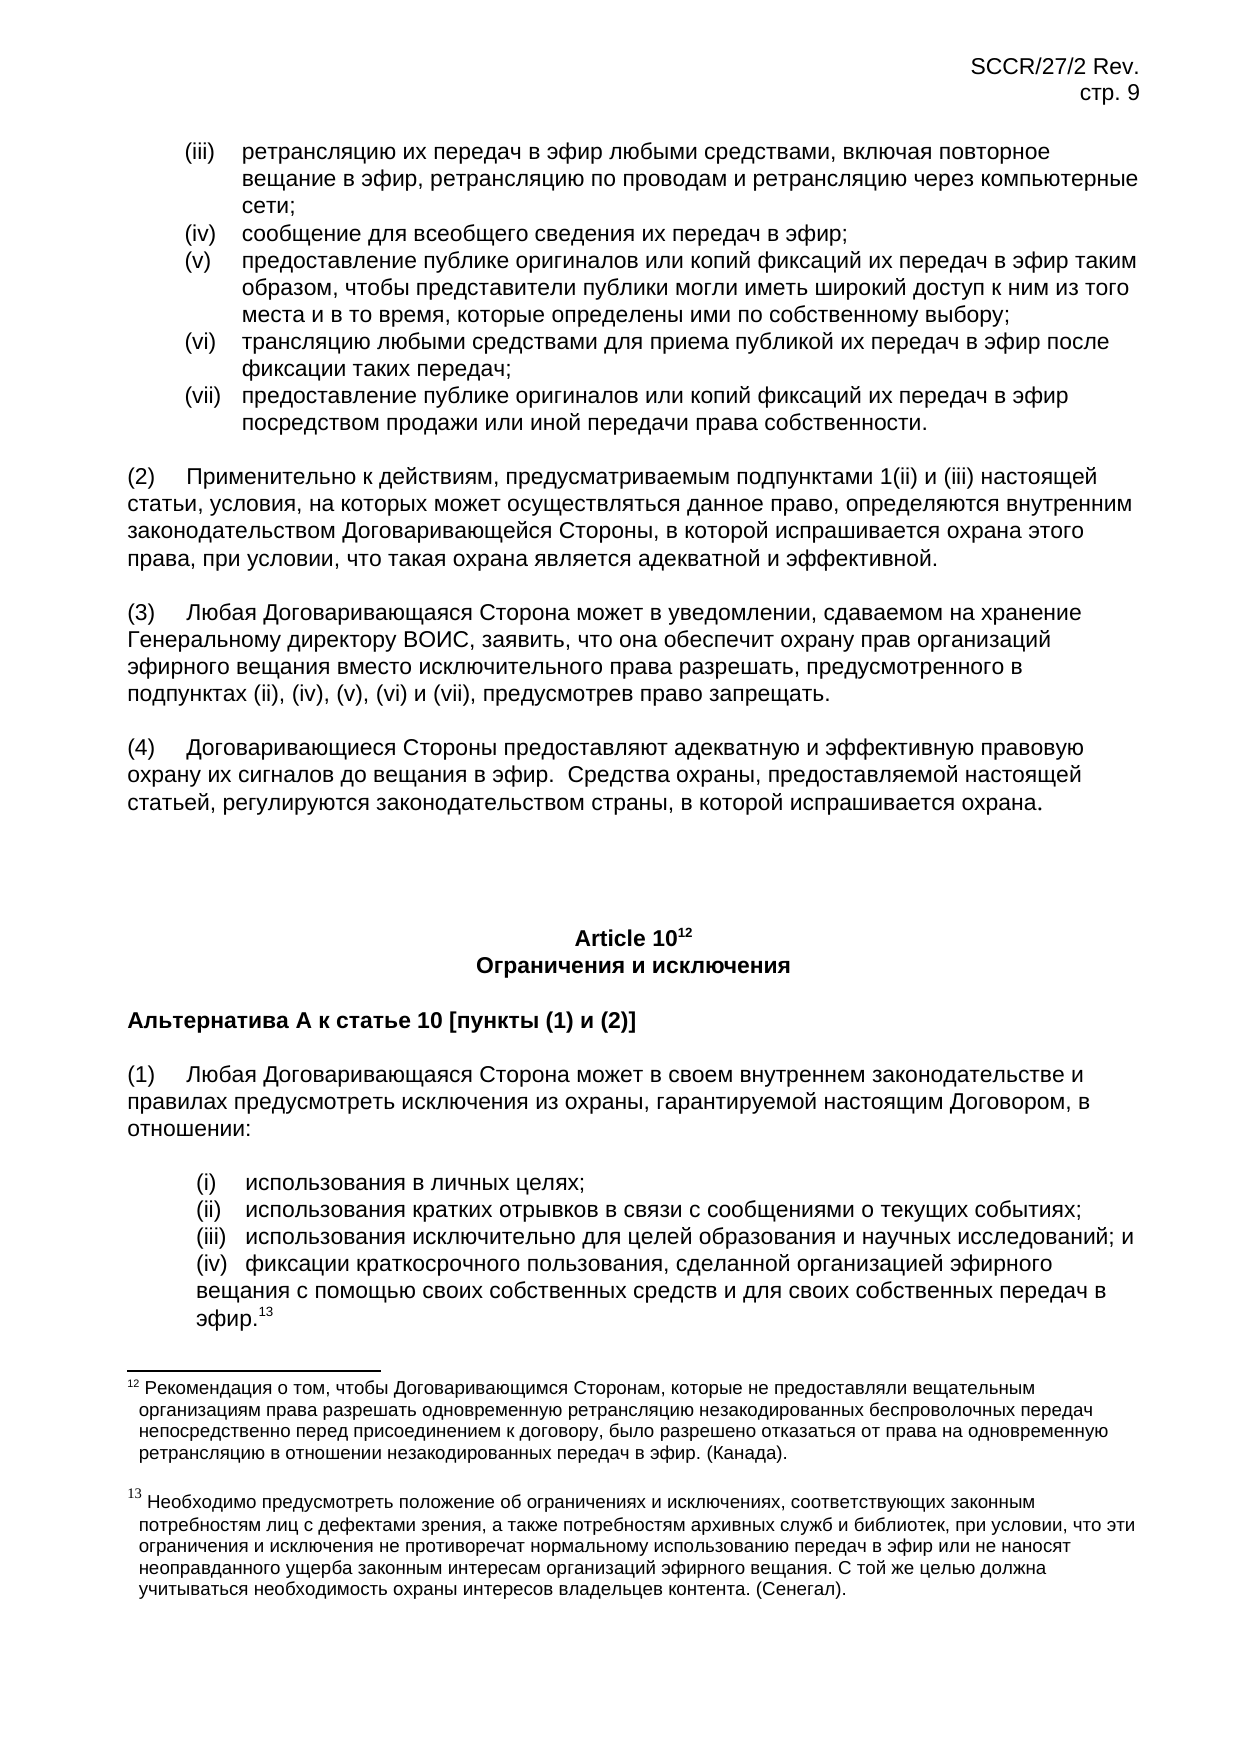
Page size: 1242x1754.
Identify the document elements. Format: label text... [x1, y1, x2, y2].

text (4) Договаривающиеся Стороны предоставляют адекватную и эффективную правовую охрану их сигналов до вещания в эфир. Средства охраны, предоставляемой настоящей статьей, регулируются законодательством страны, в которой испрашивается охрана. [127, 733, 1139, 816]
list сообщение для всеобщего сведения их передач в эфир; [184, 219, 1139, 246]
list предоставление публике оригиналов или копий фиксаций их передач в эфир посредством продажи или иной передачи права собственности. [184, 381, 1139, 435]
list предоставление публике оригиналов или копий фиксаций их передач в эфир таким образом, чтобы представители публики могли иметь широкий доступ к ним из того места и в то время, которые определены ими по собственному выбору; [184, 246, 1139, 327]
text (i) использования в личных целях; [196, 1168, 1139, 1195]
subtitle Article 10 [127, 924, 1139, 952]
text (1) Любая Договаривающаяся Сторона может в своем внутреннем законодательстве и правилах предусмотреть исключения из охраны, гарантируемой настоящим Договором, в отношении: [127, 1060, 1139, 1141]
subtitle Ограничения и исключения [127, 952, 1139, 979]
text Альтернатива A к статье 10 [пункты (1) и (2)] [127, 1006, 1139, 1033]
list ретрансляцию их передач в эфир любыми средствами, включая повторное вещание в эфир, ретрансляцию по проводам и ретрансляцию через компьютерные сети; [184, 137, 1139, 219]
text (iv) фиксации краткосрочного пользования, сделанной организацией эфирного вещания с помощью своих собственных средств и для своих собственных передач в эфир. [196, 1249, 1139, 1331]
list трансляцию любыми средствами для приема публикой их передач в эфир после фиксации таких передач; [184, 327, 1139, 381]
text (3) Любая Договаривающаяся Сторона может в уведомлении, сдаваемом на хранение Генеральному директору ВОИС, заявить, что она обеспечит охрану прав организаций эфирного вещания вместо исключительного права разрешать, предусмотренного в подпунктах (ii), (iv), (v), (vi) и (vii), предусмотрев право запрещать. [127, 598, 1139, 706]
text (2) Применительно к действиям, предусматриваемым подпунктами 1(ii) и (iii) настоящей статьи, условия, на которых может осуществляться данное право, определяются внутренним законодательством Договаривающейся Стороны, в которой испрашивается охрана этого права, при условии, что такая охрана является адекватной и эффективной. [127, 462, 1139, 571]
text (ii) использования кратких отрывков в связи с сообщениями о текущих событиях; [196, 1195, 1139, 1222]
text (iii) использования исключительно для целей образования и научных исследований; и [196, 1222, 1139, 1249]
